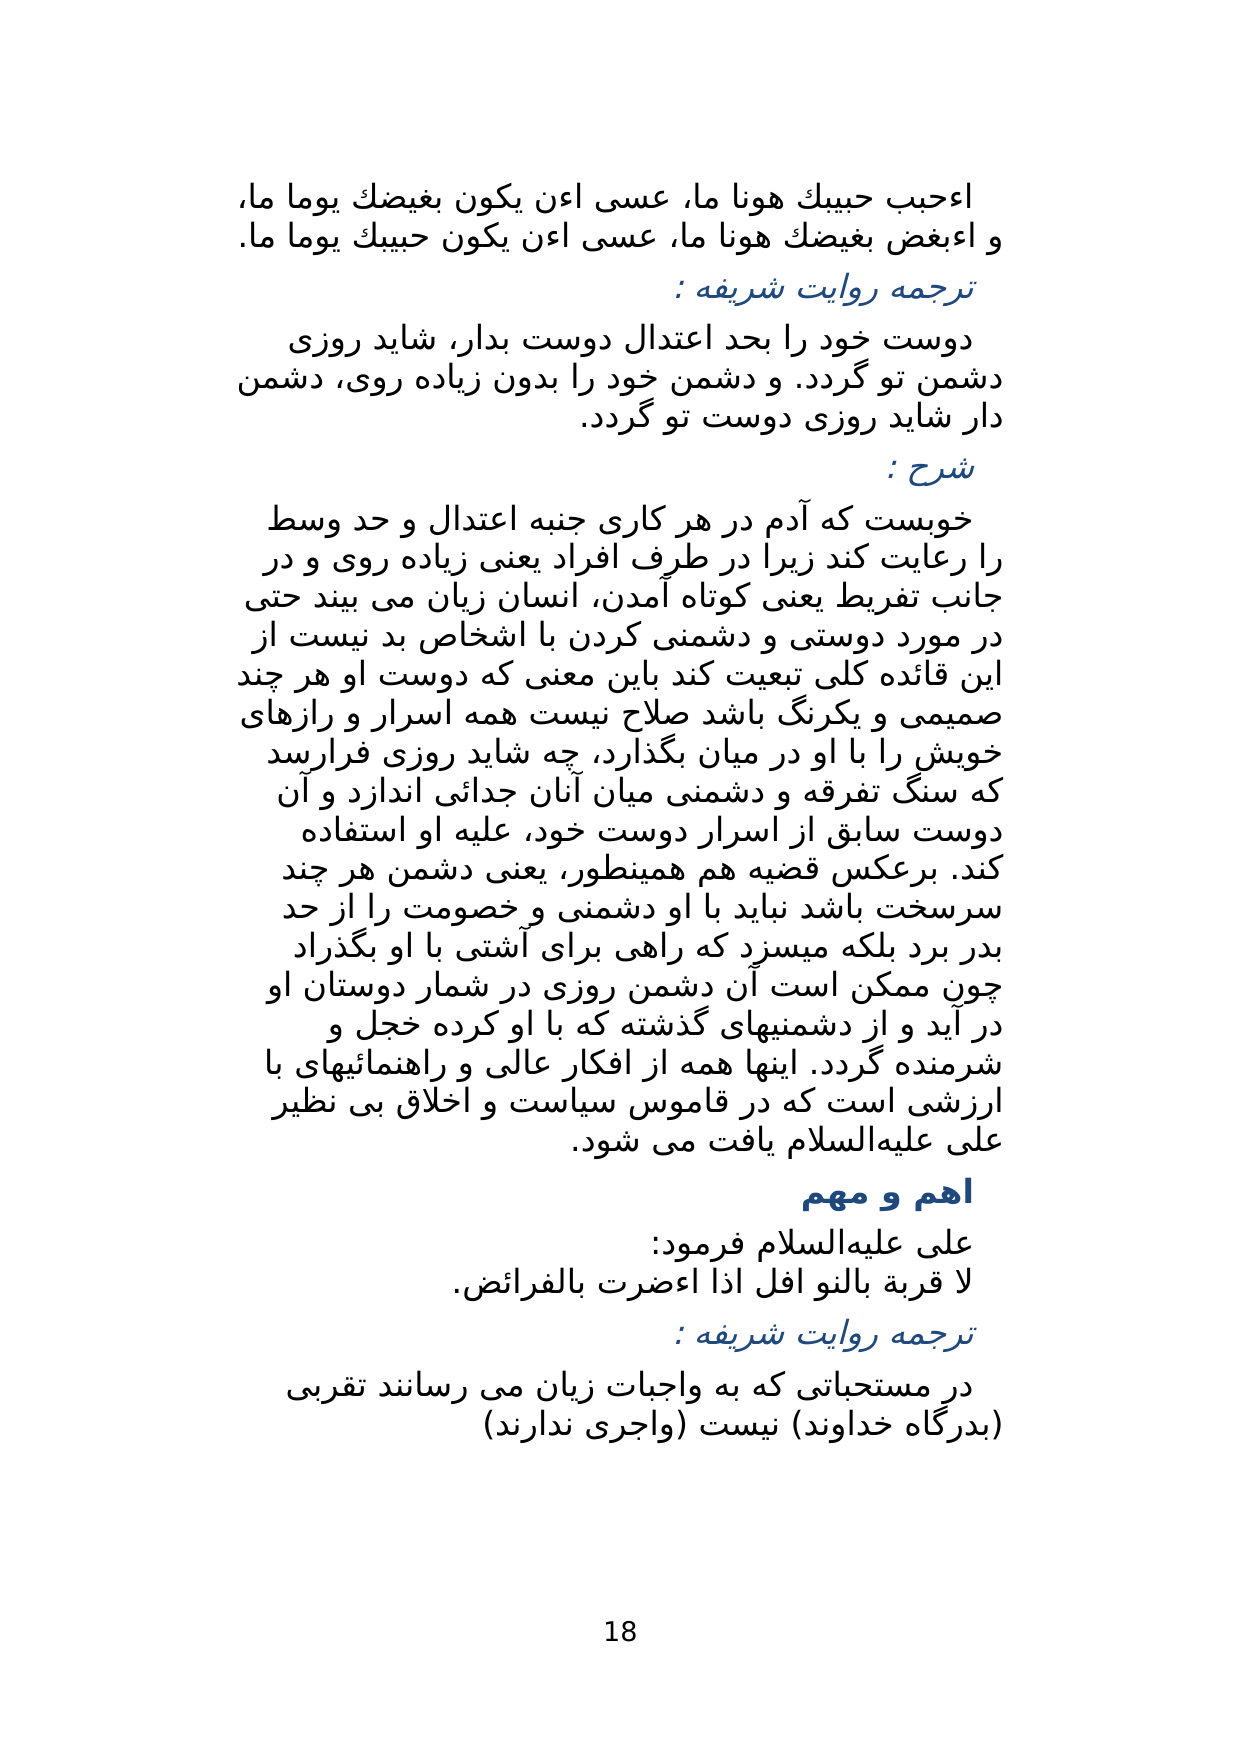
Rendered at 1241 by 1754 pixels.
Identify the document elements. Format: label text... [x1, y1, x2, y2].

subtitle شرح : [236, 448, 1004, 487]
text خوبست كه آدم در هر كارى جنبه اعتدال و حد وسط را رعايت كند زيرا در طرف افراد يعنى زياده روى و در جانب تفريط يعنى كوتاه آمدن، انسان زيان مى بيند حتى در مورد دوستى و دشمنى كردن با اشخاص بد نيست از اين قائده كلى تبعيت كند باين معنى كه دوست او هر چند صميمى و يكرنگ باشد صلاح نيست همه اسرار و رازهاى خويش را با او در ميان بگذارد، چه شايد روزى فرارسد كه سنگ تفرقه و دشمنى ميان آنان جدائى اندازد و آن دوست سابق از اسرار دوست خود، عليه او استفاده كند. برعكس قضيه هم همينطور، يعنى دشمن هر چند سرسخت باشد نبايد با او دشمنى و خصومت را از حد بدر برد بلكه ميسزد كه راهى براى آشتى با او بگذراد چون ممكن است آن دشمن روزى در شمار دوستان او در آيد و از دشمنيهاى گذشته كه با او كرده خجل و شرمنده گردد. اينها همه از افكار عالى و راهنمائيهاى با ارزشى است كه در قاموس سياست و اخلاق بى نظير على عليه‌السلام يافت مى شود. [236, 499, 1004, 1160]
text دوست خود را بحد اعتدال دوست بدار، شايد روزى دشمن تو گردد. و دشمن خود را بدون زياده روى، دشمن دار شايد روزى دوست تو گردد. [236, 319, 1004, 435]
subtitle ترجمه روايت شريفه : [236, 1314, 1004, 1353]
subtitle اهم و مهم [236, 1172, 1004, 1211]
text لا قربة بالنو افل اذا اءضرت بالفرائض. [236, 1262, 1004, 1301]
text اءحبب حبيبك هونا ما، عسى اءن يكون بغيضك يوما ما، و اءبغض بغيضك هونا ما، عسى اءن يكون حبيبك يوما ما. [236, 177, 1004, 255]
text در مستحباتى كه به واجبات زيان مى رسانند تقربى (بدرگاه خداوند) نيست (واجرى ندارند) [236, 1365, 1004, 1443]
subtitle ترجمه روايت شريفه : [236, 267, 1004, 306]
text على عليه‌السلام فرمود: [236, 1223, 1004, 1262]
